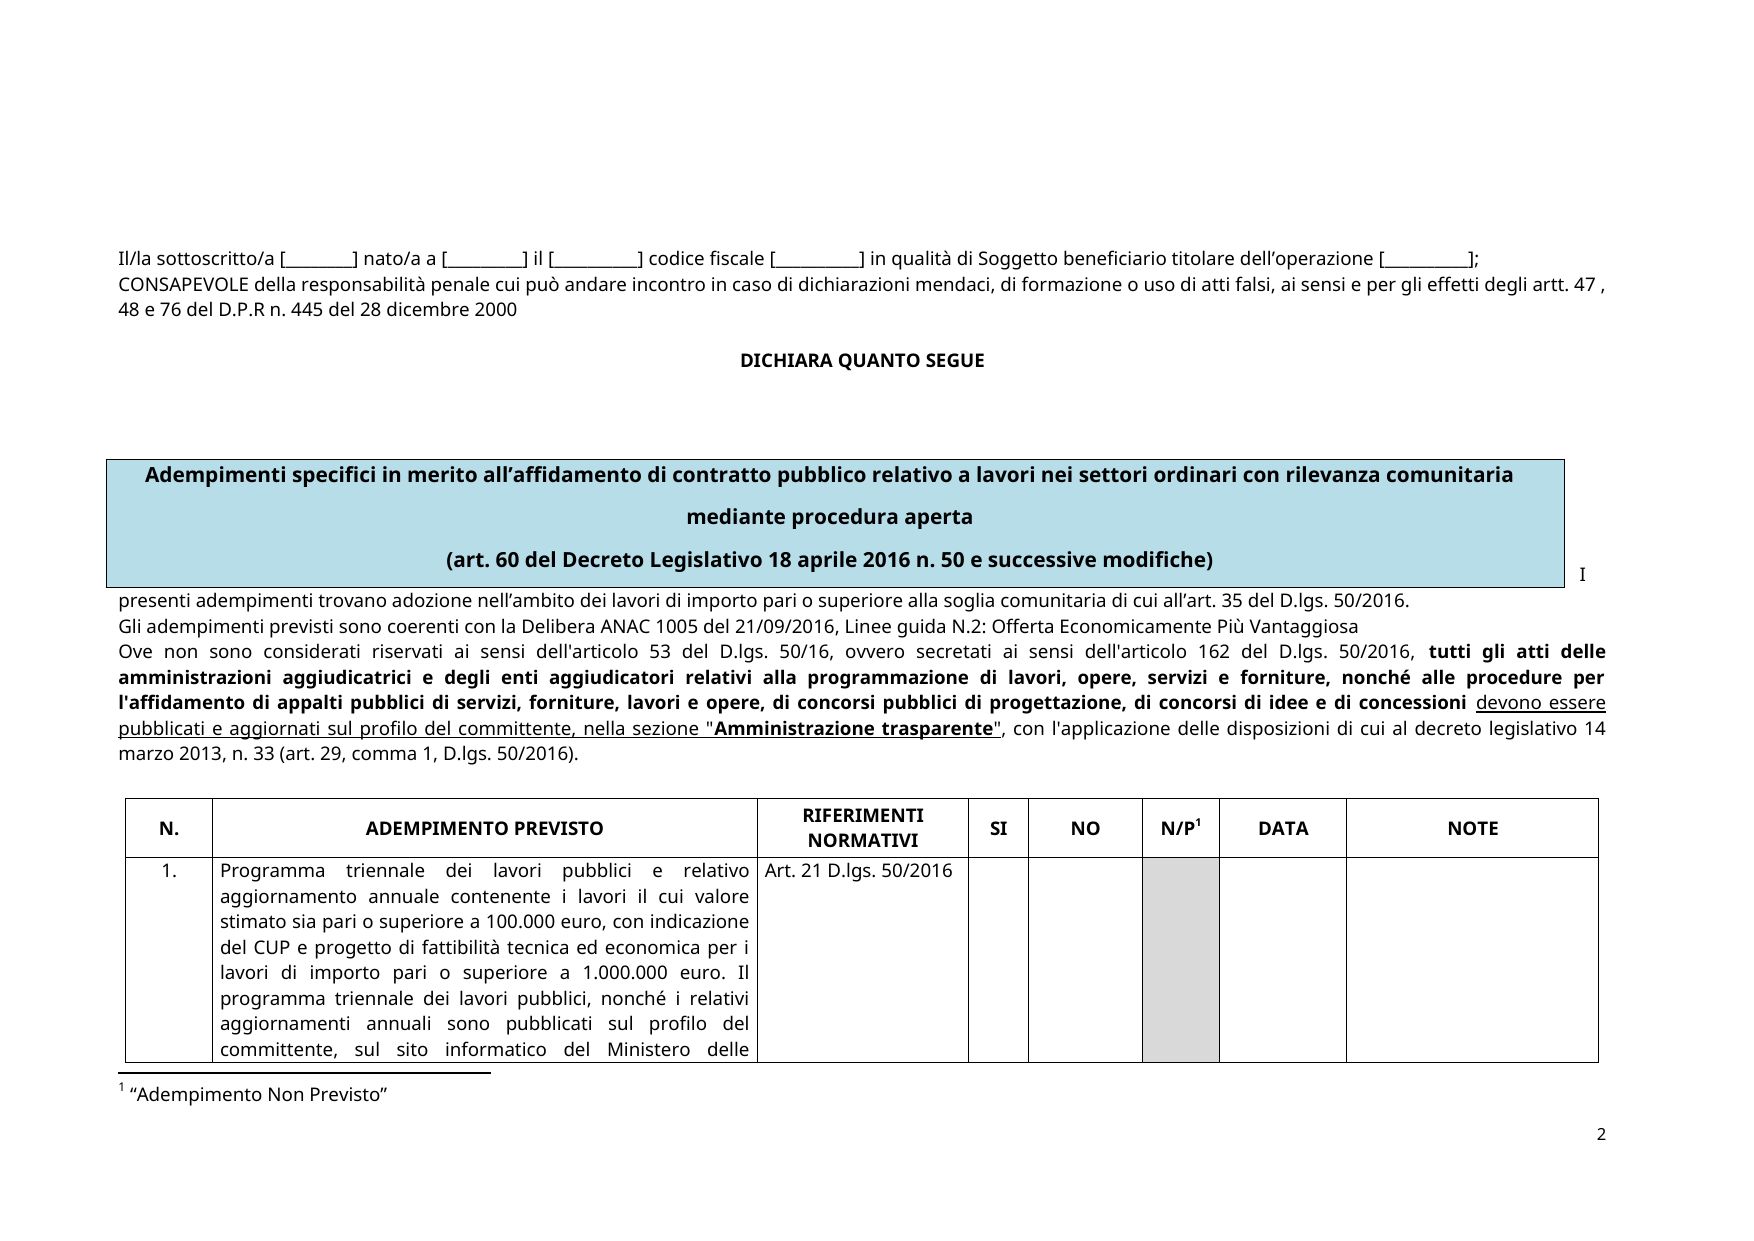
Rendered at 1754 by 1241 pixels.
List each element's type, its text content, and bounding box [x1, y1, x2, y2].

table_cell 1. [126, 858, 212, 1062]
table_header DATA [1220, 799, 1346, 857]
table_header SI [969, 799, 1028, 857]
table_header NOTE [1347, 799, 1598, 857]
table_cell [1347, 858, 1598, 1062]
text I presenti adempimenti trovano adozione nell’ambito dei lavori di importo pari o superiore alla soglia comunitaria di cui all’art. 35 del D.lgs. 50/2016. [118, 561, 1606, 613]
table_header ADEMPIMENTO PREVISTO [213, 799, 757, 857]
table_cell Art. 21 D.lgs. 50/2016 [758, 858, 968, 1062]
table_header N/P [1143, 799, 1219, 857]
table_cell [1143, 858, 1219, 1062]
table_header N. [126, 799, 212, 857]
text Il/la sottoscritto/a [________] nato/a a [_________] il [__________] codice fiscale [__________] in qualità di Soggetto beneficiario titolare dell’operazione [__________]; [118, 246, 1606, 271]
table_cell [1029, 858, 1142, 1062]
table_header NO [1029, 799, 1142, 857]
text CONSAPEVOLE della responsabilità penale cui può andare incontro in caso di dichiarazioni mendaci, di formazione o uso di atti falsi, ai sensi e per gli effetti degli artt. 47 , 48 e 76 del D.P.R n. 445 del 28 dicembre 2000 [118, 271, 1606, 322]
text Gli adempimenti previsti sono coerenti con la Delibera ANAC 1005 del 21/09/2016, Linee guida N.2: Offerta Economicamente Più Vantaggiosa [118, 613, 1606, 639]
table_header RIFERIMENTI NORMATIVI [758, 799, 968, 857]
text DICHIARA QUANTO SEGUE [118, 348, 1606, 373]
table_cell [213, 858, 757, 1062]
table_cell [1220, 858, 1346, 1062]
table_header Adempimenti specifici in merito all’affidamento di contratto pubblico relativo a lavori nei settori ordinari con rilevanza comunitaria mediante procedura aperta (art. 60 del Decreto Legislativo 18 aprile 2016 n. 50 e successive modifiche) [107, 460, 1564, 587]
text Ove non sono considerati riservati ai sensi dell'articolo 53 del D.lgs. 50/16, ovvero secretati ai sensi dell'articolo 162 del D.lgs. 50/2016, tutti gli atti delle amministrazioni aggiudicatrici e degli enti aggiudicatori relativi alla programmazione di lavori, opere, servizi e forniture, nonché alle procedure per l'affidamento di appalti pubblici di servizi, forniture, lavori e opere, di concorsi pubblici di progettazione, di concorsi di idee e di concessioni devono essere pubblicati e aggiornati sul profilo del committente, nella sezione "Amministrazione trasparente", con l'applicazione delle disposizioni di cui al decreto legislativo 14 marzo 2013, n. 33 (art. 29, comma 1, D.lgs. 50/2016). [118, 639, 1606, 766]
table_cell [969, 858, 1028, 1062]
